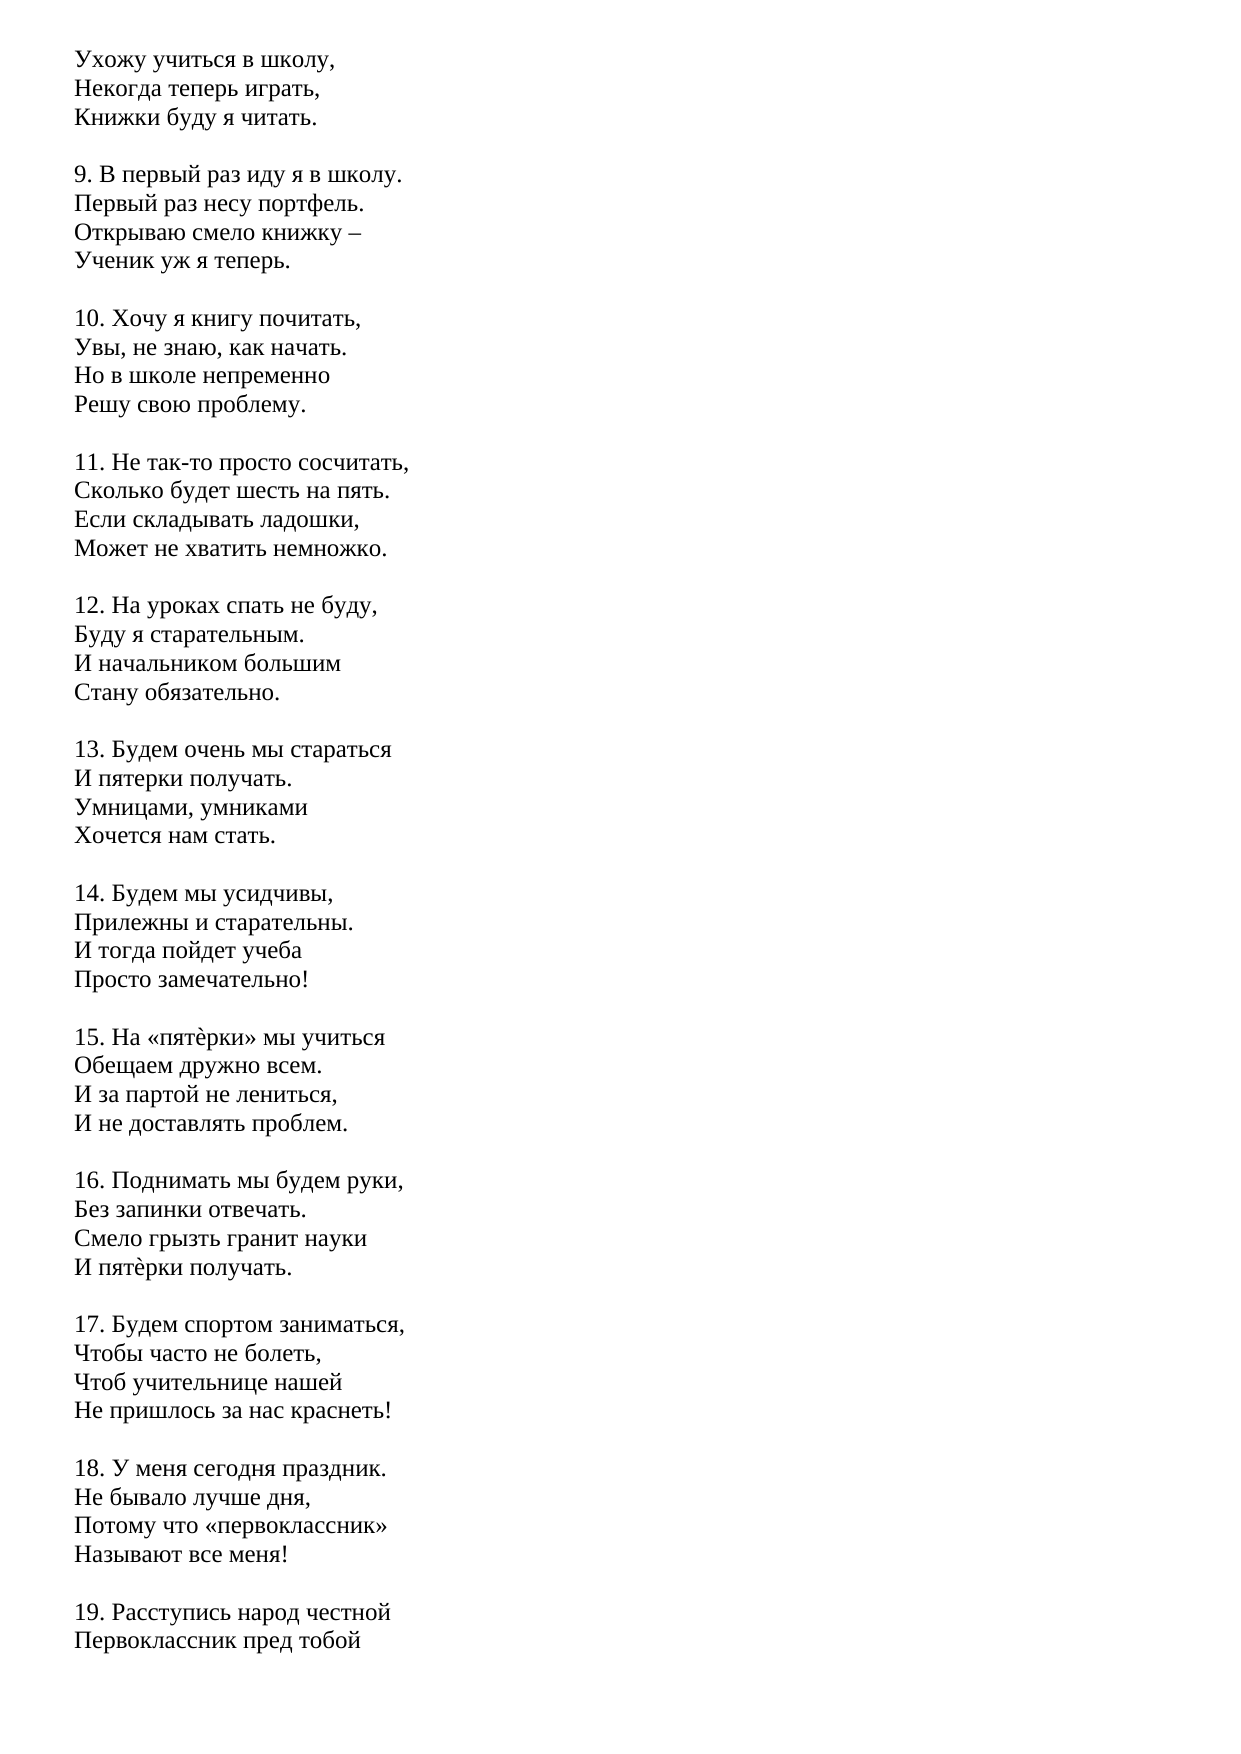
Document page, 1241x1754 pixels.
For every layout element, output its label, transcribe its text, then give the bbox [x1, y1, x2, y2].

text Ухожу учиться в школу, [74, 44, 1196, 73]
text И пятерки получать. [74, 763, 1196, 792]
text Стану обязательно. [74, 677, 1196, 706]
text 17. Будем спортом заниматься, Чтобы часто не болеть, Чтоб учительнице нашей Не пришлось за нас краснеть! [74, 1309, 1196, 1424]
text Может не хватить немножко. [74, 533, 1196, 562]
text Называют все меня! [74, 1539, 1196, 1568]
text 9. В первый раз иду я в школу. [74, 159, 1196, 188]
text Не бывало лучше дня, [74, 1482, 1196, 1511]
text 15. На «пятѐрки» мы учиться Обещаем дружно всем. И за партой не лениться, И не доставлять проблем. [74, 1022, 1196, 1137]
text 13. Будем очень мы стараться [74, 734, 1196, 763]
text 16. Поднимать мы будем руки, Без запинки отвечать. Смело грызть гранит науки И пятѐрки получать. [74, 1166, 1196, 1281]
text Ученик уж я теперь. [74, 246, 1196, 274]
text Но в школе непременно [74, 361, 1196, 389]
text Некогда теперь играть, [74, 73, 1196, 102]
text Решу свою проблему. [74, 389, 1196, 418]
text Умницами, умниками [74, 792, 1196, 821]
text Первый раз несу портфель. [74, 188, 1196, 217]
text 10. Хочу я книгу почитать, [74, 303, 1196, 332]
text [74, 1597, 1196, 1654]
text Увы, не знаю, как начать. [74, 332, 1196, 361]
text Сколько будет шесть на пять. [74, 476, 1196, 504]
text 12. На уроках спать не буду, [74, 591, 1196, 619]
text Потому что «первоклассник» [74, 1511, 1196, 1539]
text Книжки буду я читать. [74, 102, 1196, 131]
text Просто замечательно! [74, 964, 1196, 993]
text Прилежны и старательны. [74, 907, 1196, 936]
text Буду я старательным. [74, 619, 1196, 648]
text 14. Будем мы усидчивы, [74, 878, 1196, 907]
text 18. У меня сегодня праздник. [74, 1453, 1196, 1482]
text Хочется нам стать. [74, 821, 1196, 849]
text И начальником большим [74, 648, 1196, 677]
text Если складывать ладошки, [74, 504, 1196, 533]
text Открываю смело книжку – [74, 217, 1196, 246]
text 11. Не так-то просто сосчитать, [74, 447, 1196, 476]
text И тогда пойдет учеба [74, 936, 1196, 964]
